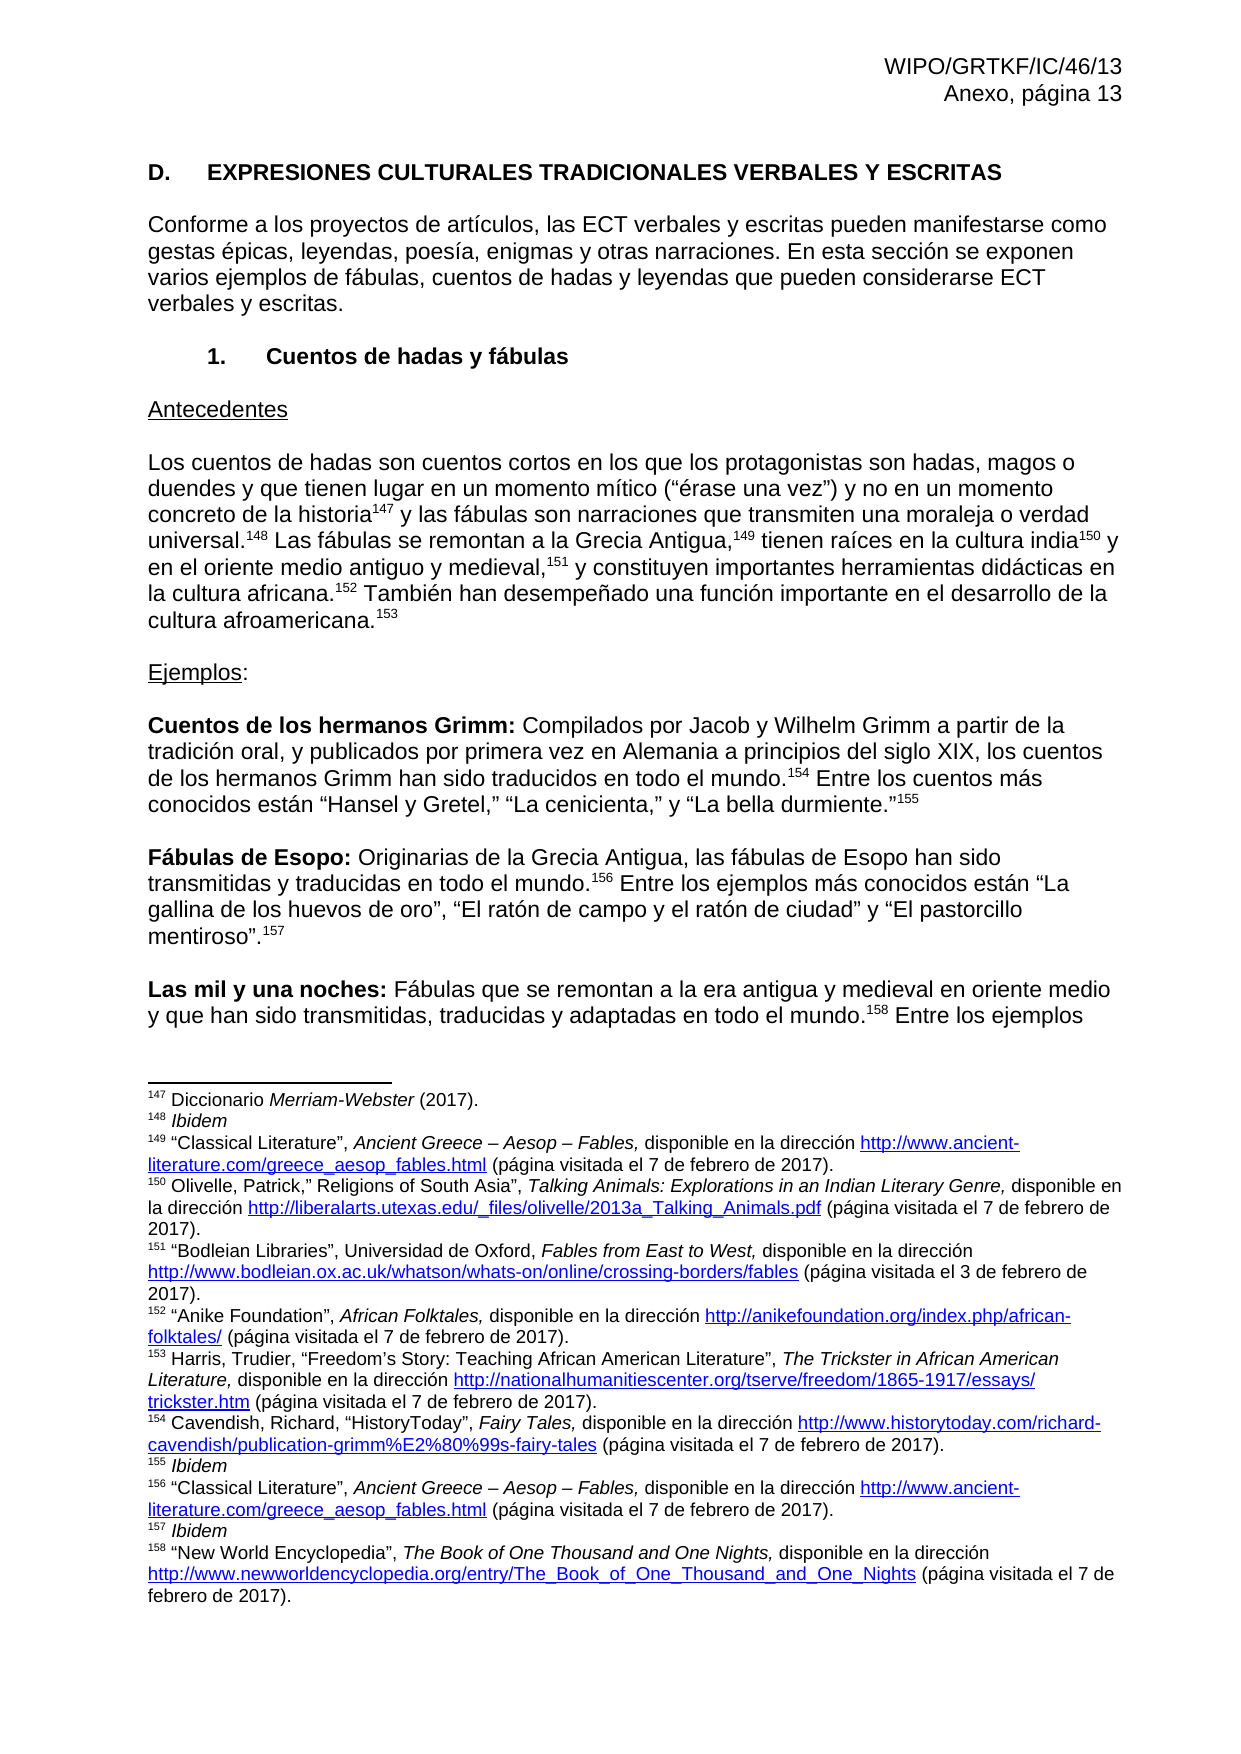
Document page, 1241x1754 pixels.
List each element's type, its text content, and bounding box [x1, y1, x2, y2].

text 1. Cuentos de hadas y fábulas [207, 343, 1122, 369]
text Ejemplos: [148, 659, 1122, 686]
text D. EXPRESIONES CULTURALES TRADICIONALES VERBALES Y ESCRITAS [148, 158, 1122, 185]
text Las mil y una noches: Fábulas que se remontan a la era antigua y medieval en oriente medio y que han sido transmitidas, traducidas y adaptadas en todo el mundo. Entre los ejemplos más notables están “Los siete viajes de Simbad el marino,” “Alí Babá y los cuarenta ladrones” y “Aladino.” [148, 976, 1122, 1028]
text Fábulas de Esopo: Originarias de la Grecia Antigua, las fábulas de Esopo han sido transmitidas y traducidas en todo el mundo. Entre los ejemplos más conocidos están “La gallina de los huevos de oro”, “El ratón de campo y el ratón de ciudad” y “El pastorcillo mentiroso”. [148, 844, 1122, 949]
text Antecedentes [148, 396, 1122, 422]
text Cuentos de los hermanos Grimm: Compilados por Jacob y Wilhelm Grimm a partir de la tradición oral, y publicados por primera vez en Alemania a principios del siglo XIX, los cuentos de los hermanos Grimm han sido traducidos en todo el mundo. Entre los cuentos más conocidos están “Hansel y Gretel,” “La cenicienta,” y “La bella durmiente.” [148, 712, 1122, 817]
text Conforme a los proyectos de artículos, las ECT verbales y escritas pueden manifestarse como gestas épicas, leyendas, poesía, enigmas y otras narraciones. En esta sección se exponen varios ejemplos de fábulas, cuentos de hadas y leyendas que pueden considerarse ECT verbales y escritas. [148, 211, 1122, 317]
text Los cuentos de hadas son cuentos cortos en los que los protagonistas son hadas, magos o duendes y que tienen lugar en un momento mítico (“érase una vez”) y no en un momento concreto de la historia y las fábulas son narraciones que transmiten una moraleja o verdad universal. Las fábulas se remontan a la Grecia Antigua, tienen raíces en la cultura india y en el oriente medio antiguo y medieval, y constituyen importantes herramientas didácticas en la cultura africana. También han desempeñado una función importante en el desarrollo de la cultura afroamericana. [148, 448, 1122, 633]
